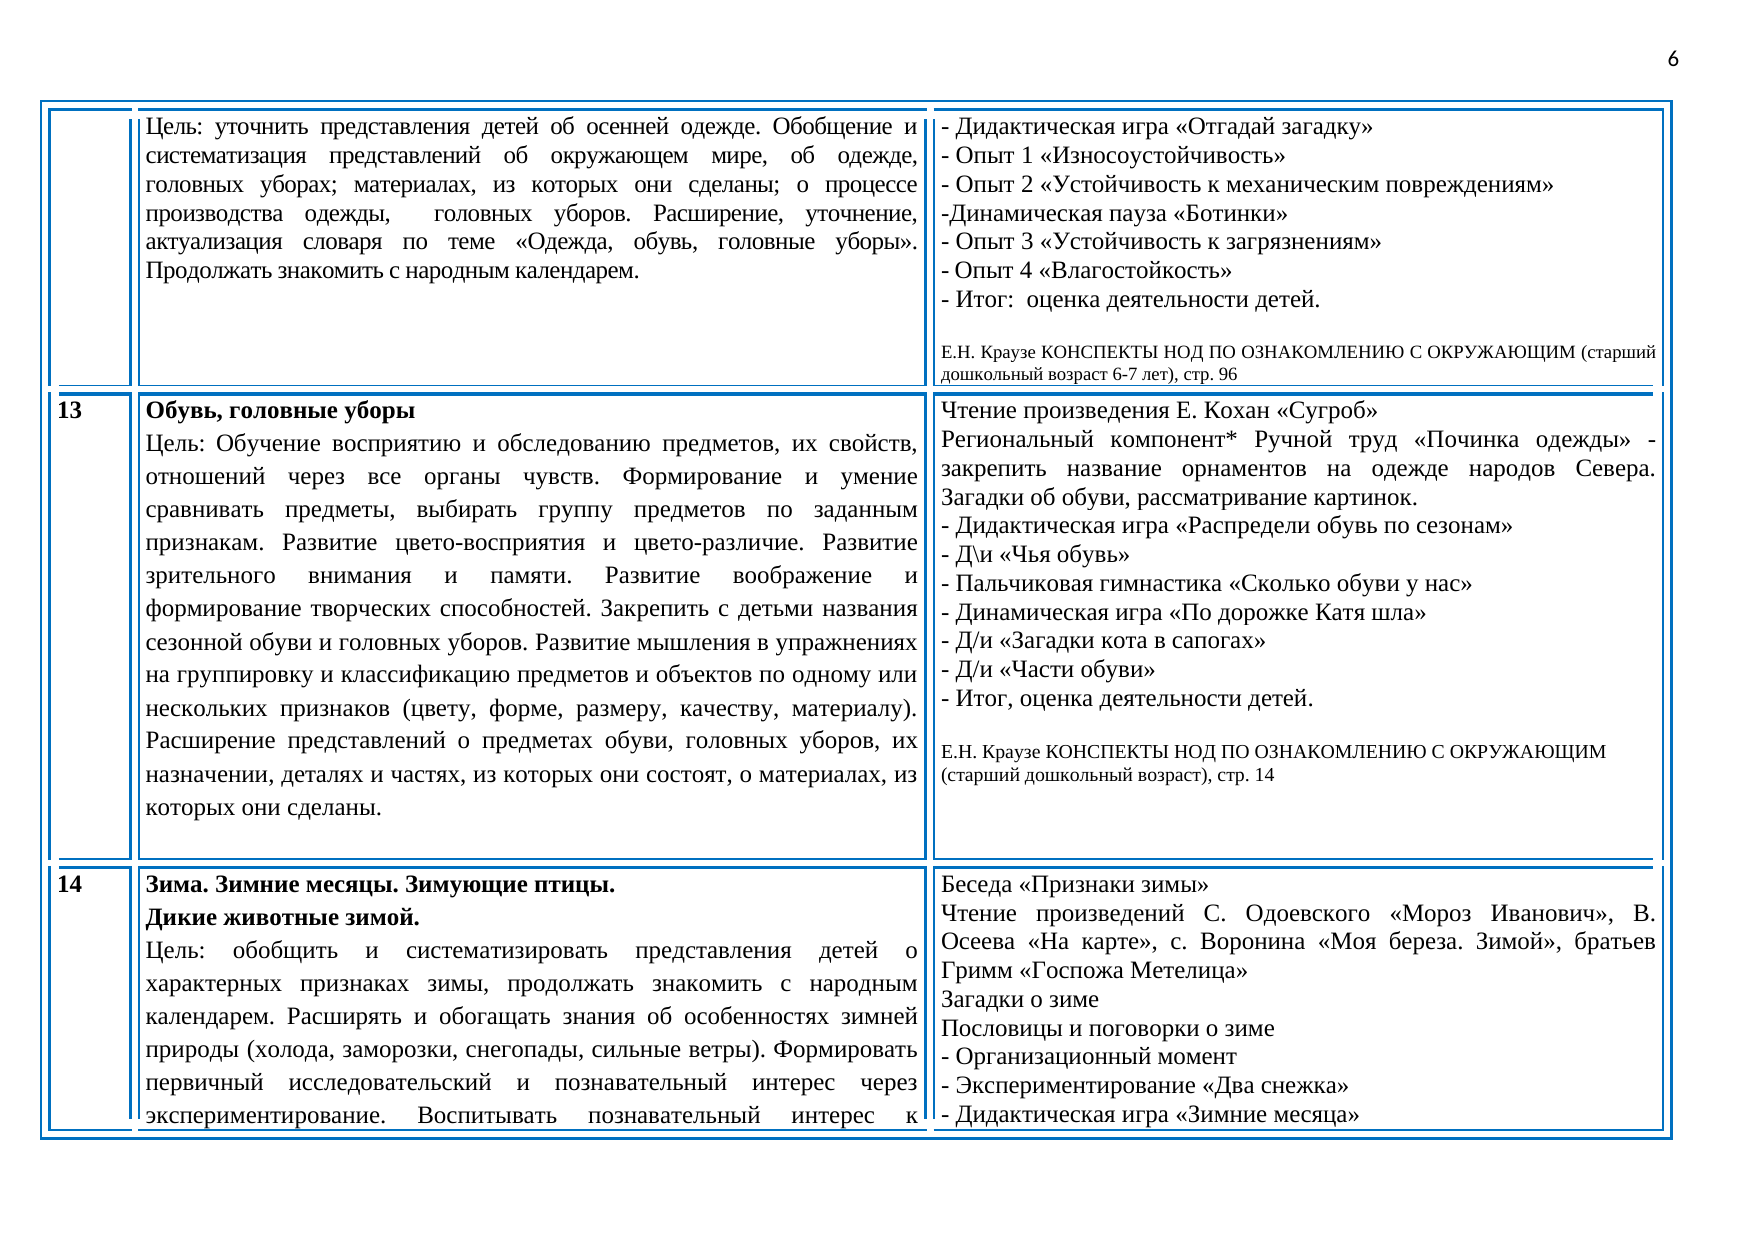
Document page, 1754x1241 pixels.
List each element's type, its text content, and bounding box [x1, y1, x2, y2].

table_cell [134, 858, 929, 1129]
table_cell Обувь, головные уборы Цель: Обучение восприятию и обследованию предметов, их свойств, отношений через все органы чувств. Формирование и умение сравнивать предметы, выбирать группу предметов по заданным признакам. Развитие цвето-восприятия и цвето-различие. Развитие зрительного внимания и памяти. Развитие воображение и формирование творческих способностей. Закрепить с детьми названия сезонной обуви и головных уборов. Развитие мышления в упражнениях на группировку и классификацию предметов и объектов по одному или нескольких признаков (цвету, форме, размеру, качеству, материалу). Расширение представлений о предметах обуви, головных уборов, их назначении, деталях и частях, из которых они состоят, о материалах, из которых они сделаны. [134, 385, 929, 858]
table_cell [134, 102, 929, 384]
table_cell Чтение произведения Е. Кохан «Сугроб» Региональный компонент* Ручной труд «Починка одежды» - закрепить название орнаментов на одежде народов Севера. Загадки об обуви, рассматривание картинок. - Дидактическая игра «Распредели обувь по сезонам» - Д\и «Чья обувь» - Пальчиковая гимнастика «Сколько обуви у нас» - Динамическая игра «По дорожке Катя шла» - Д/и «Загадки кота в сапогах» - Д/и «Части обуви» - Итог, оценка деятельности детей. Е.Н. Краузе КОНСПЕКТЫ НОД ПО ОЗНАКОМЛЕНИЮ С ОКРУЖАЮЩИМ (старший дошкольный возраст), стр. 14 [930, 385, 1668, 858]
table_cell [930, 102, 1668, 384]
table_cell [930, 858, 1668, 1129]
table_cell 13 [46, 385, 134, 858]
table_cell 14 [46, 858, 134, 1129]
table_cell 12 [46, 102, 134, 384]
